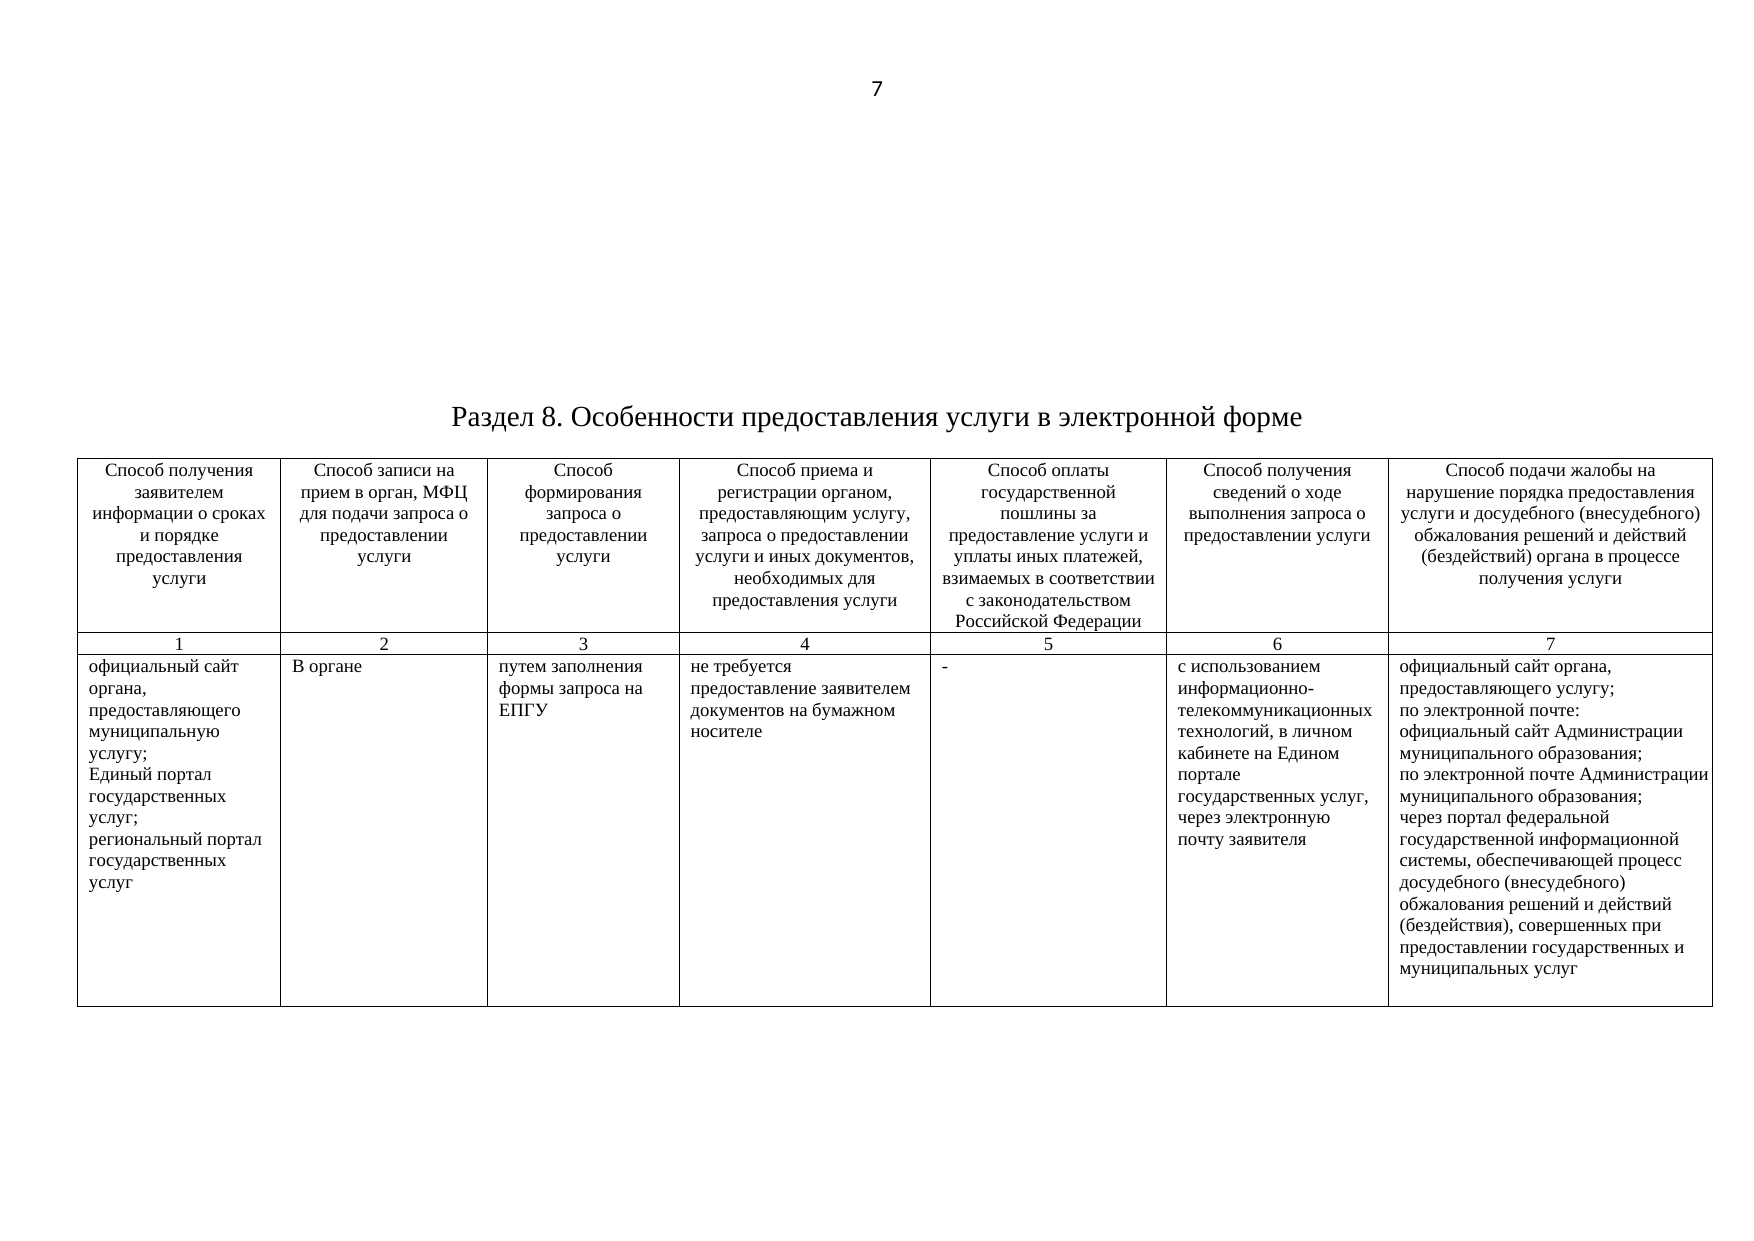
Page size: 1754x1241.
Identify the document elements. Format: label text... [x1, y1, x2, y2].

table_cell путем заполнения формы запроса на ЕПГУ [488, 655, 679, 1006]
table_header Способ получения заявителем информации о сроках и порядке предоставления услуги [78, 459, 280, 632]
table_cell официальный сайт органа, предоставляющего услугу; по электронной почте: официальный сайт Администрации муниципального образования; по электронной почте Администрации муниципального образования; через портал федеральной государственной информационной системы, обеспечивающей процесс досудебного (внесудебного) обжалования решений и действий (бездействия), совершенных при предоставлении государственных и муниципальных услуг [1389, 655, 1712, 1006]
table_cell 2 [281, 633, 487, 654]
text Раздел 8. Особенности предоставления услуги в электронной форме [89, 399, 1665, 432]
table_cell В органе [281, 655, 487, 1006]
table_header Способ записи на прием в орган, МФЦ для подачи запроса о предоставлении услуги [281, 459, 487, 632]
table_header Способ приема и регистрации органом, предоставляющим услугу, запроса о предоставлении услуги и иных документов, необходимых для предоставления услуги [680, 459, 930, 632]
table_header Способ получения сведений о ходе выполнения запроса о предоставлении услуги [1167, 459, 1388, 632]
table_cell 1 [78, 633, 280, 654]
table_cell 7 [1389, 633, 1712, 654]
table_cell 5 [931, 633, 1166, 654]
table_cell - [931, 655, 1166, 1006]
table_cell официальный сайт органа, предоставляющего муниципальную услугу; Единый портал государственных услуг; региональный портал государственных услуг [78, 655, 280, 1006]
table_header Способ подачи жалобы на нарушение порядка предоставления услуги и досудебного (внесудебного) обжалования решений и действий (бездействий) органа в процессе получения услуги [1389, 459, 1712, 632]
table_cell не требуется предоставление заявителем документов на бумажном носителе [680, 655, 930, 1006]
table_cell 6 [1167, 633, 1388, 654]
table_header Способ формирования запроса о предоставлении услуги [488, 459, 679, 632]
table_cell с использованием информационно-телекоммуникационных технологий, в личном кабинете на Едином портале государственных услуг, через электронную почту заявителя [1167, 655, 1388, 1006]
table_header Способ оплаты государственной пошлины за предоставление услуги и уплаты иных платежей, взимаемых в соответствии с законодательством Российской Федерации [931, 459, 1166, 632]
table_cell 3 [488, 633, 679, 654]
table_cell 4 [680, 633, 930, 654]
